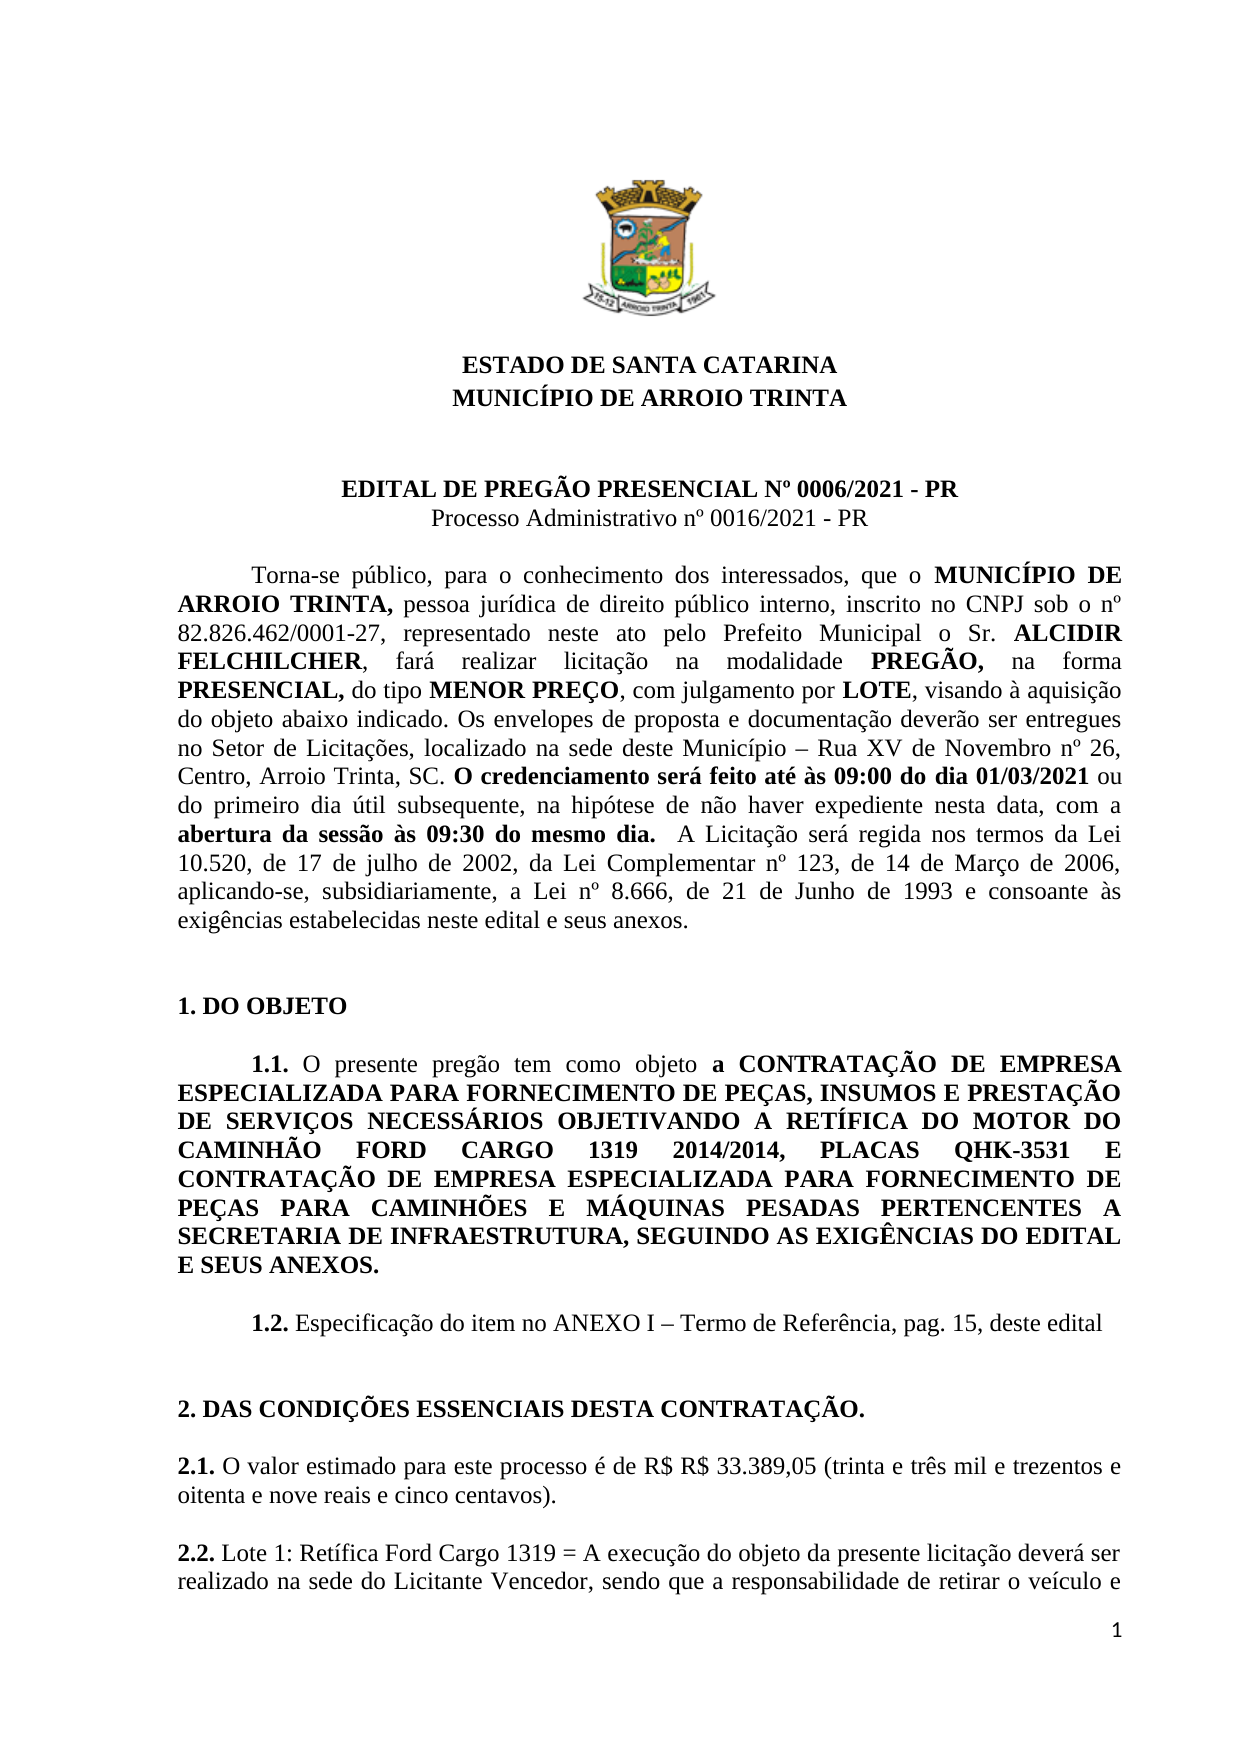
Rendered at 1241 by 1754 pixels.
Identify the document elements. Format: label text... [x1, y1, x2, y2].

picture [579, 177, 720, 318]
text EDITAL DE PREGÃO PRESENCIAL Nº 0006/2021 - PR [177, 474, 1122, 503]
text 1. DO OBJETO [177, 991, 1122, 1020]
text 1.1. O presente pregão tem como objeto a CONTRATAÇÃO DE EMPRESA ESPECIALIZADA PARA FORNECIMENTO DE PEÇAS, INSUMOS E PRESTAÇÃO DE SERVIÇOS NECESSÁRIOS OBJETIVANDO A RETÍFICA DO MOTOR DO CAMINHÃO FORD CARGO 1319 2014/2014, PLACAS QHK-3531 E CONTRATAÇÃO DE EMPRESA ESPECIALIZADA PARA FORNECIMENTO DE PEÇAS PARA CAMINHÕES E MÁQUINAS PESADAS PERTENCENTES A SECRETARIA DE INFRAESTRUTURA, SEGUINDO AS EXIGÊNCIAS DO EDITAL E SEUS ANEXOS. [177, 1049, 1122, 1279]
text 1.2. Especificação do item no ANEXO I – Termo de Referência, pag. 15, deste edital [177, 1308, 1122, 1336]
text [177, 1538, 1122, 1595]
text Torna-se público, para o conhecimento dos interessados, que o Município de Arroio Trinta, pessoa jurídica de direito público interno, inscrito no CNPJ sob o nº 82.826.462/0001-27, representado neste ato pelo Prefeito Municipal o Sr. ALCIDIR FELCHILCHER, fará realizar licitação na modalidade PREGÃO, na forma PRESENCIAL, do tipo MENOR PREÇO, com julgamento por Lote, visando à aquisição do objeto abaixo indicado. Os envelopes de proposta e documentação deverão ser entregues no Setor de Licitações, localizado na sede deste Município – Rua XV de Novembro nº 26, Centro, Arroio Trinta, SC. O credenciamento será feito até às 09:00 do dia 01/03/2021 ou do primeiro dia útil subsequente, na hipótese de não haver expediente nesta data, com a abertura da sessão às 09:30 do mesmo dia. A Licitação será regida nos termos da Lei 10.520, de 17 de julho de 2002, da Lei Complementar nº 123, de 14 de Março de 2006, aplicando-se, subsidiariamente, a Lei nº 8.666, de 21 de Junho de 1993 e consoante às exigências estabelecidas neste edital e seus anexos. [177, 560, 1122, 934]
text 2. DAS CONDIÇÕES ESSENCIAIS DESTA CONTRATAÇÃO. [177, 1394, 1122, 1423]
text 2.1. O valor estimado para este processo é de R$ R$ 33.389,05 (trinta e três mil e trezentos e oitenta e nove reais e cinco centavos). [177, 1451, 1122, 1509]
text ESTADO DE SANTA CATARINA [177, 350, 1122, 379]
text Processo Administrativo nº 0016/2021 - PR [177, 503, 1122, 531]
text MUNICÍPIO DE ARROIO TRINTA [177, 383, 1122, 412]
